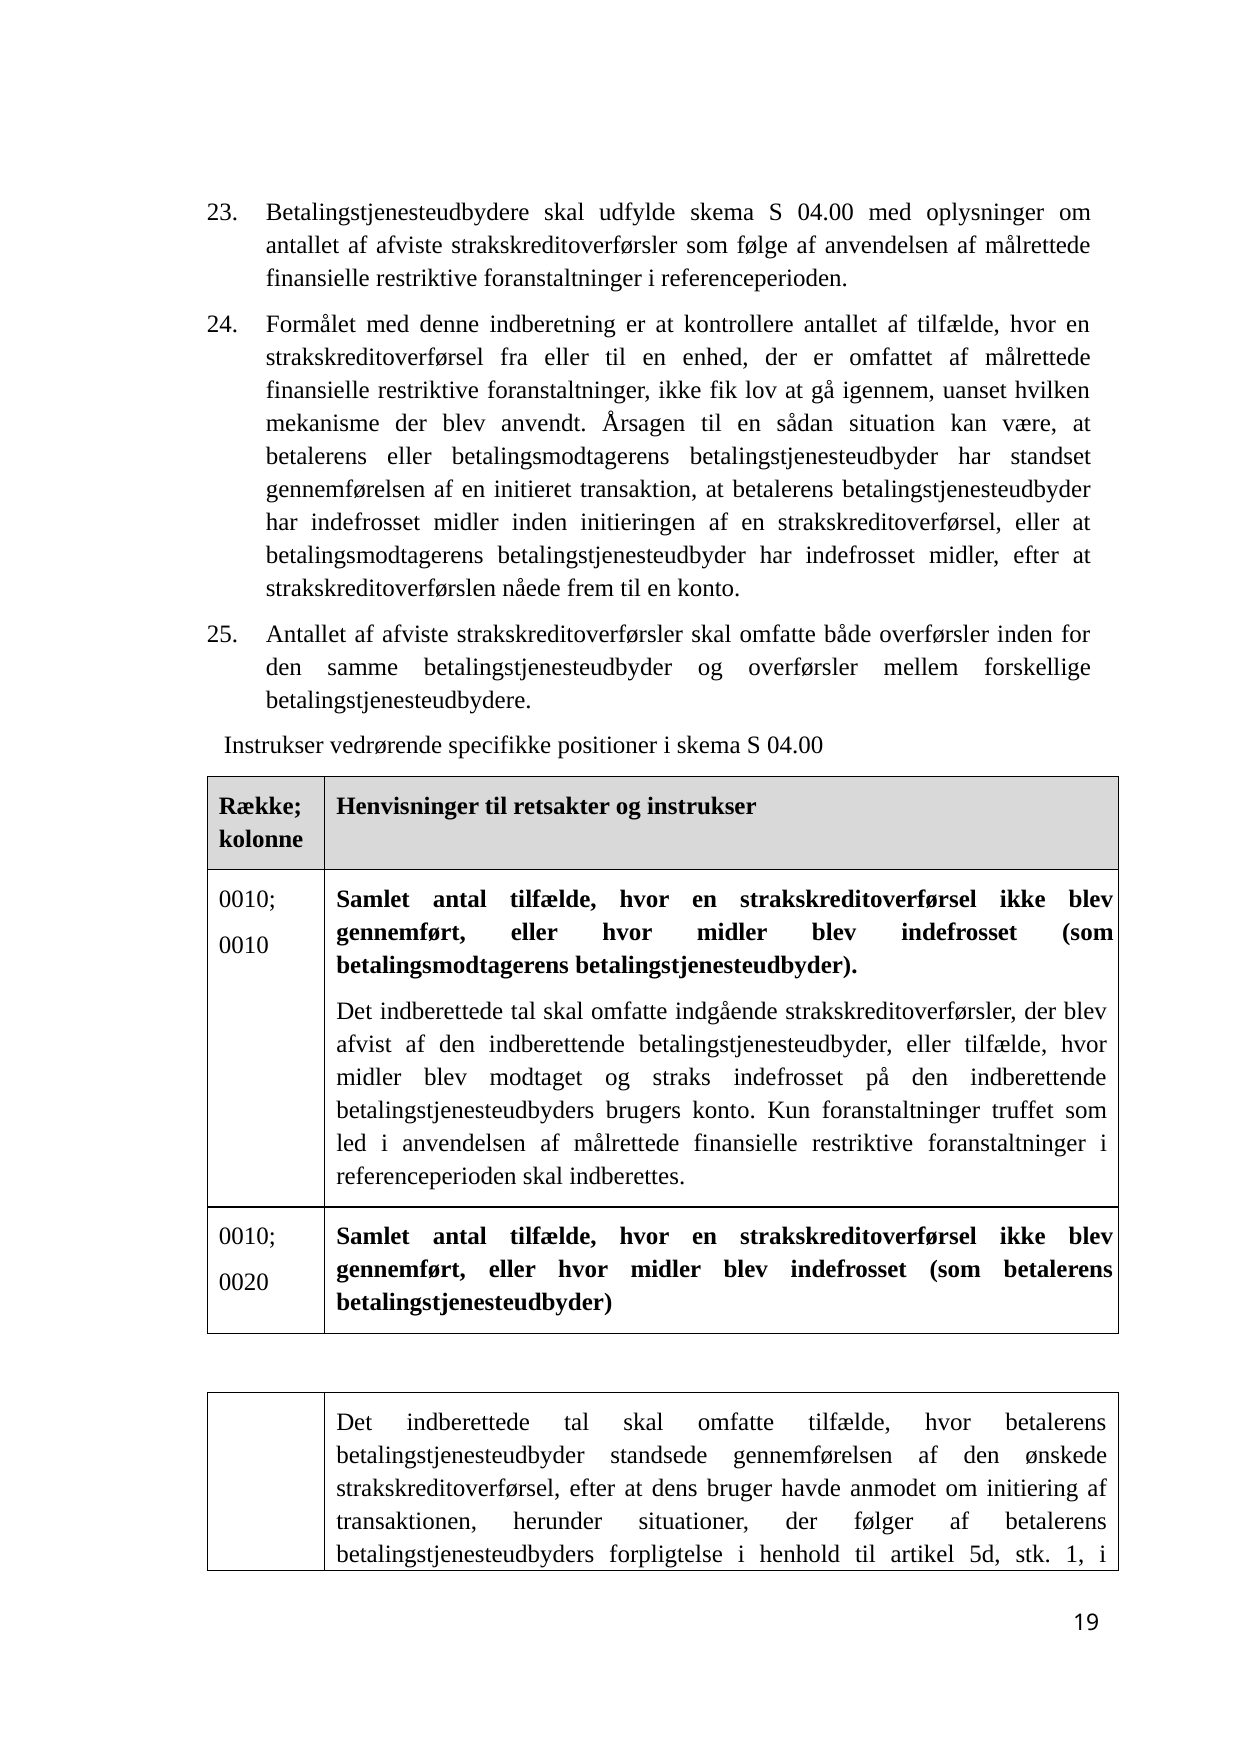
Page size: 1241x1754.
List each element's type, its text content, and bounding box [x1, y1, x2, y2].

list Formålet med denne indberetning er at kontrollere antallet af tilfælde, hvor en strakskreditoverførsel fra eller til en enhed, der er omfattet af målrettede finansielle restriktive foranstaltninger, ikke fik lov at gå igennem, uanset hvilken mekanisme der blev anvendt. Årsagen til en sådan situation kan være, at betalerens eller betalingsmodtagerens betalingstjenesteudbyder har standset gennemførelsen af en initieret transaktion, at betalerens betalingstjenesteudbyder har indefrosset midler inden initieringen af en strakskreditoverførsel, eller at betalingsmodtagerens betalingstjenesteudbyder har indefrosset midler, efter at strakskreditoverførslen nåede frem til en konto. [207, 309, 1091, 602]
table_cell Samlet antal tilfælde, hvor en strakskreditoverførsel ikke blev gennemført, eller hvor midler blev indefrosset (som betalerens betalingstjenesteudbyder) [325, 1208, 1118, 1333]
table_cell 0010; 0010 [208, 870, 324, 1206]
text Instrukser vedrørende specifikke positioner i skema S 04.00 [223, 730, 1092, 759]
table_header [325, 1393, 1118, 1570]
table_header Række; kolonne [208, 777, 324, 869]
table_header Henvisninger til retsakter og instrukser [325, 777, 1118, 869]
table_cell 0010; 0020 [208, 1208, 324, 1333]
list Betalingstjenesteudbydere skal udfylde skema S 04.00 med oplysninger om antallet af afviste strakskreditoverførsler som følge af anvendelsen af målrettede finansielle restriktive foranstaltninger i referenceperioden. [207, 197, 1091, 292]
list Antallet af afviste strakskreditoverførsler skal omfatte både overførsler inden for den samme betalingstjenesteudbyder og overførsler mellem forskellige betalingstjenesteudbydere. [207, 619, 1091, 713]
table_header [208, 1393, 324, 1570]
table_cell Samlet antal tilfælde, hvor en strakskreditoverførsel ikke blev gennemført, eller hvor midler blev indefrosset (som betalingsmodtagerens betalingstjenesteudbyder). Det indberettede tal skal omfatte indgående strakskreditoverførsler, der blev afvist af den indberettende betalingstjenesteudbyder, eller tilfælde, hvor midler blev modtaget og straks indefrosset på den indberettende betalingstjenesteudbyders brugers konto. Kun foranstaltninger truffet som led i anvendelsen af målrettede finansielle restriktive foranstaltninger i referenceperioden skal indberettes. [325, 870, 1118, 1206]
